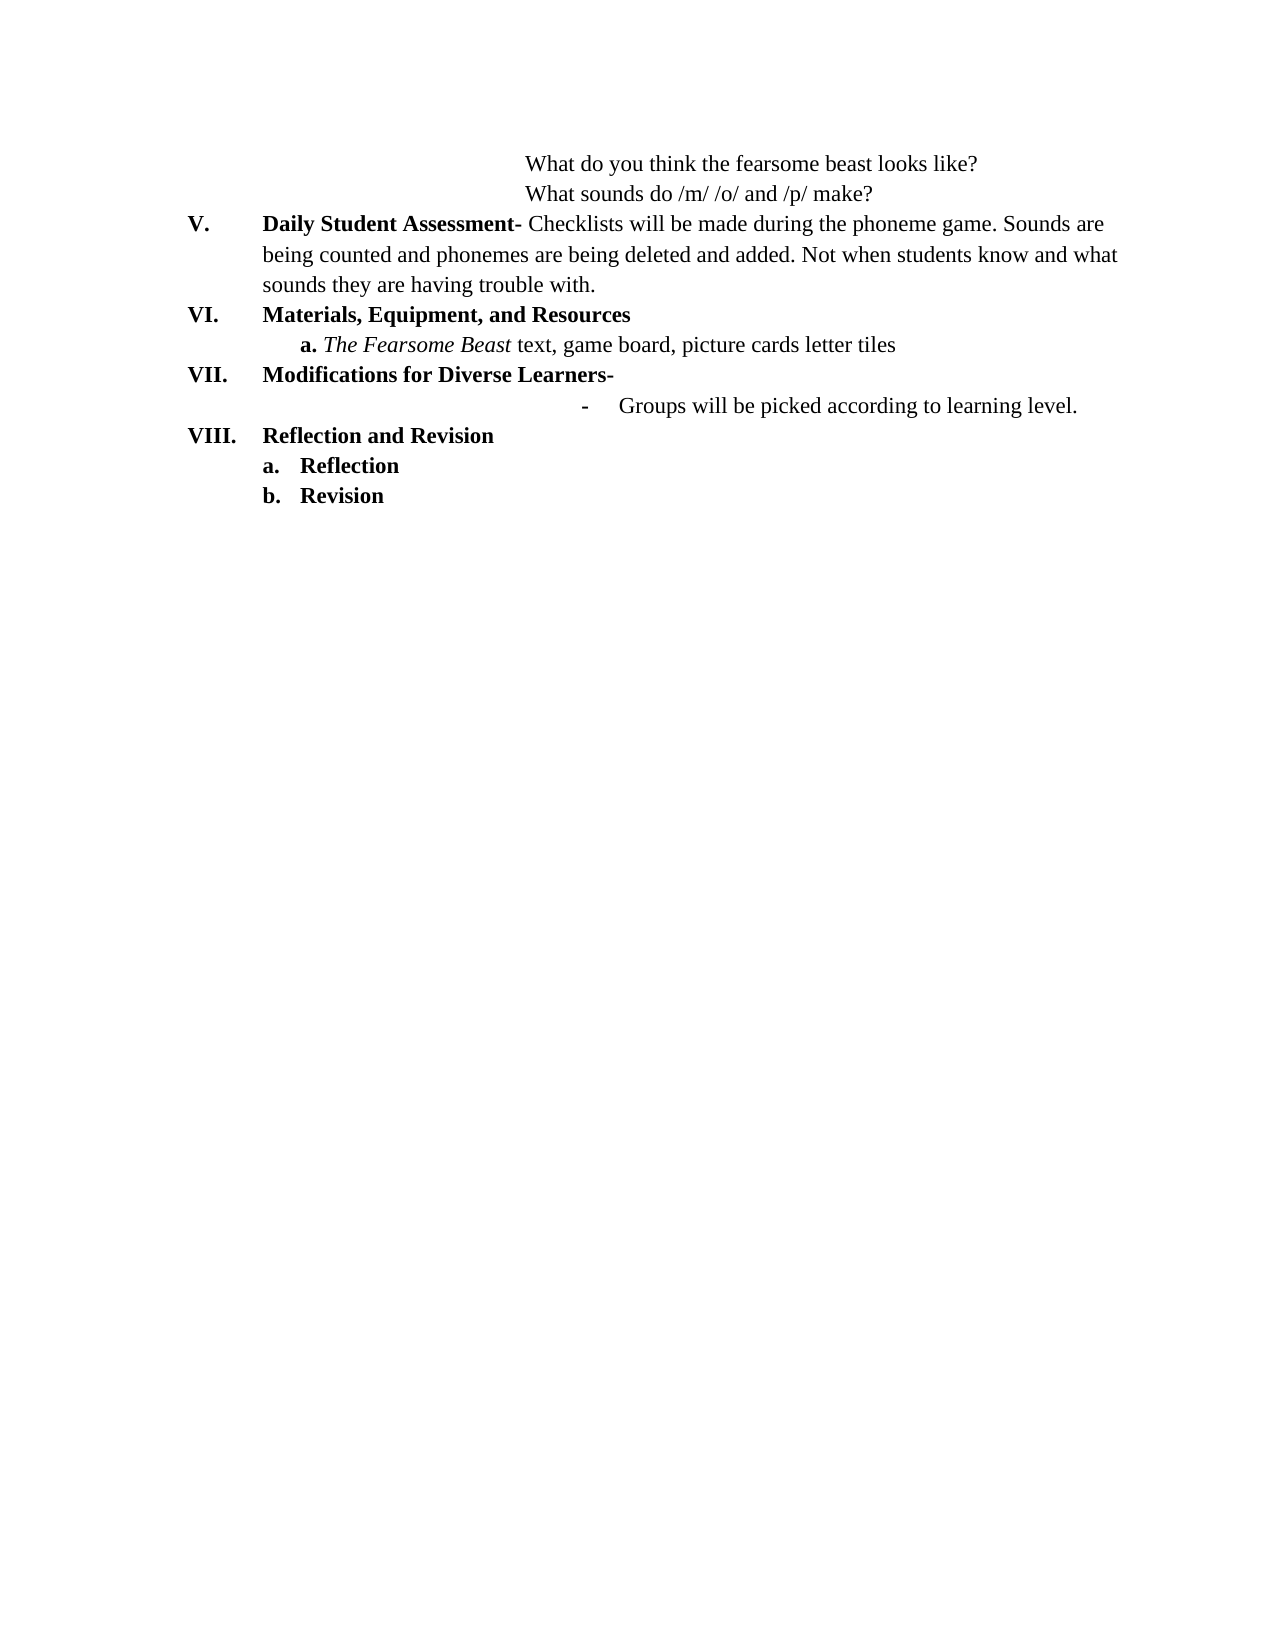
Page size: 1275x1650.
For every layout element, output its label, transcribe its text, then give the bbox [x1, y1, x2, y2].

list Reflection [262, 452, 1125, 478]
list a. The Fearsome Beast text, game board, picture cards letter tiles [262, 331, 1125, 358]
list Groups will be picked according to learning level. [581, 392, 1125, 418]
list Modifications for Diverse Learners- [187, 361, 1125, 388]
list Daily Student Assessment- Checklists will be made during the phoneme game. Sounds are being counted and phonemes are being deleted and added. Not when students know and what sounds they are having trouble with. [187, 210, 1125, 297]
list What do you think the fearsome beast looks like? [300, 150, 1125, 176]
list Revision [262, 482, 1125, 509]
list Materials, Equipment, and Resources [187, 301, 1125, 327]
list Reflection and Revision [187, 422, 1125, 448]
list What sounds do /m/ /o/ and /p/ make? [300, 180, 1125, 207]
